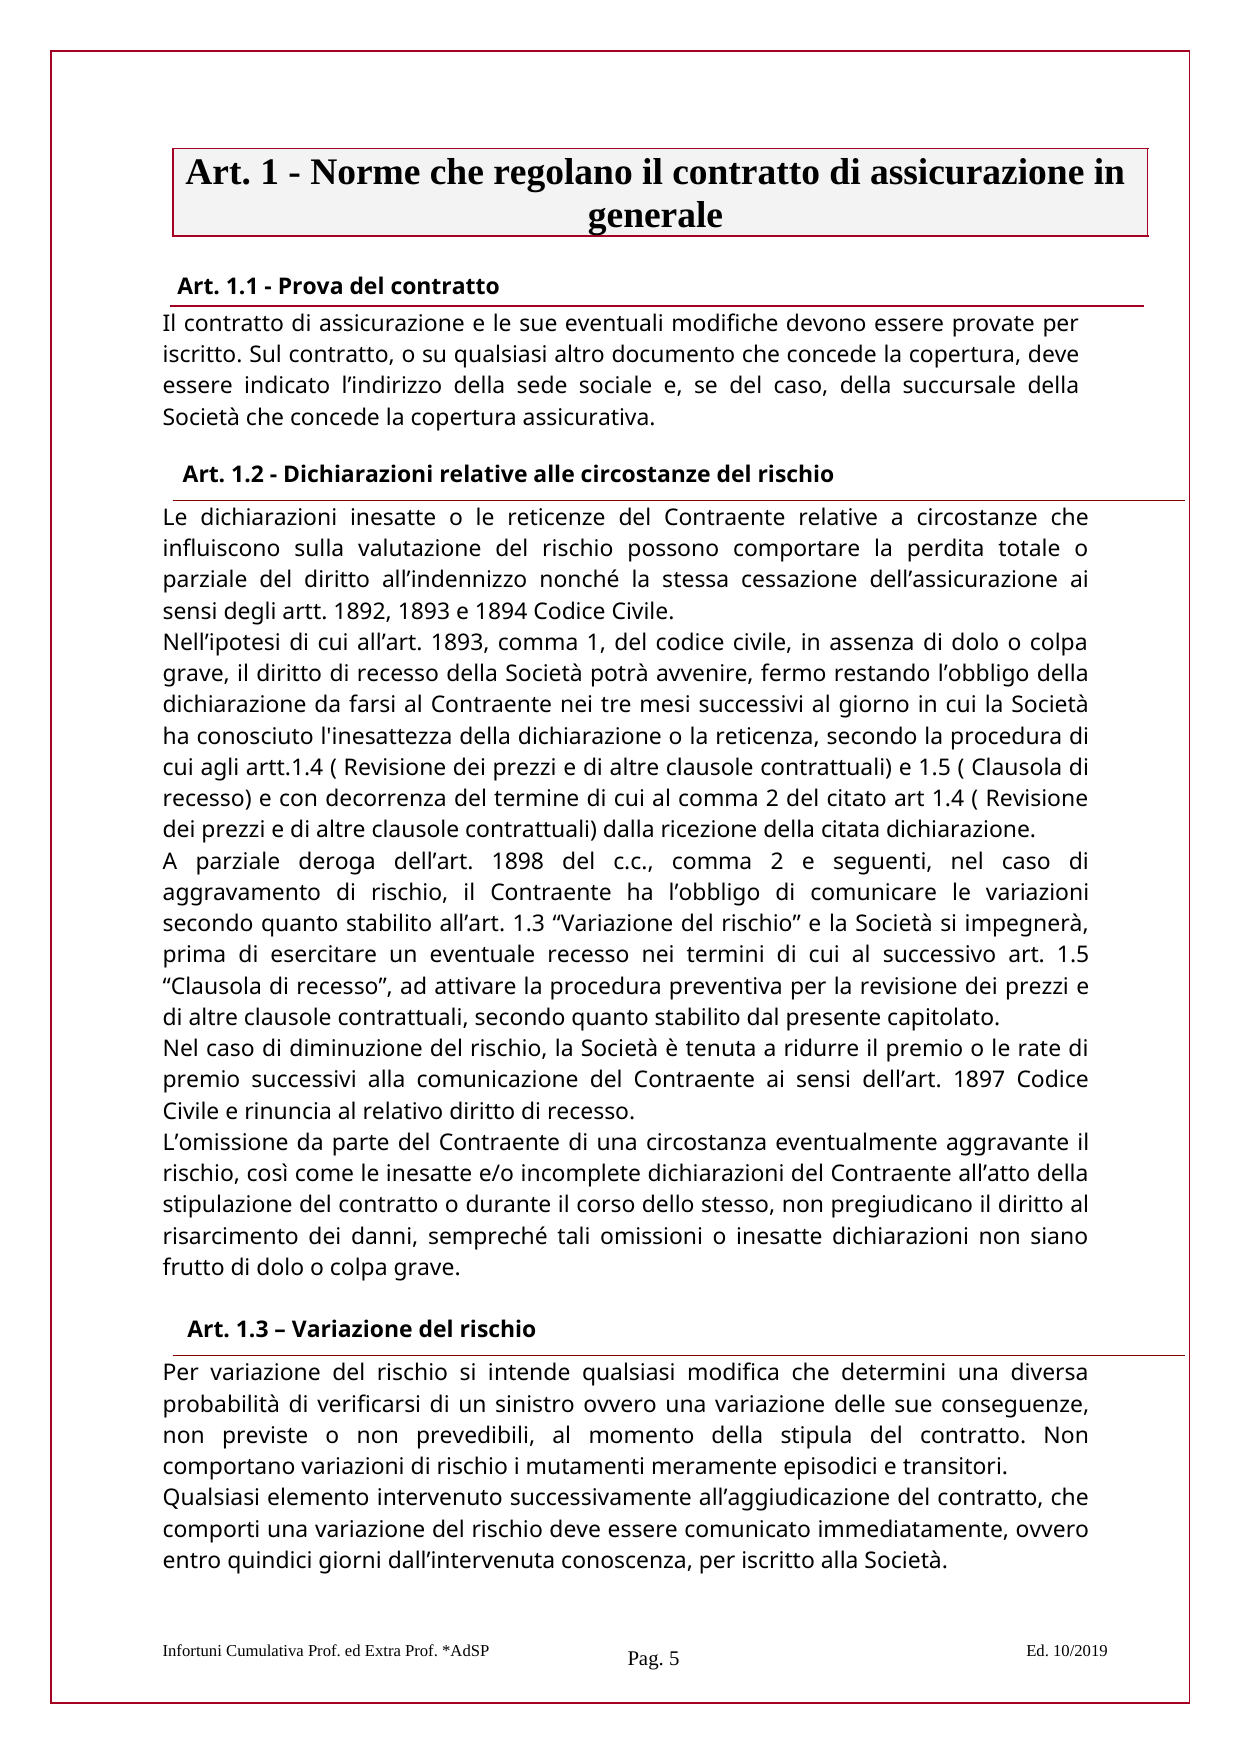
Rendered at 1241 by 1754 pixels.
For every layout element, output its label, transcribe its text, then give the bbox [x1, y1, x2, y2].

table_header Art. 1 - Norme che regolano il contratto di assicurazione in generale [174, 149, 1147, 235]
table_header Art. 1.3 – Variazione del rischio [173, 1314, 1185, 1355]
text Il contratto di assicurazione e le sue eventuali modifiche devono essere provate per iscritto. Sul contratto, o su qualsiasi altro documento che concede la copertura, deve essere indicato l’indirizzo della sede sociale e, se del caso, della succursale della Società che concede la copertura assicurativa. [162, 307, 1081, 432]
text Nel caso di diminuzione del rischio, la Società è tenuta a ridurre il premio o le rate di premio successivi alla comunicazione del Contraente ai sensi dell’art. 1897 Codice Civile e rinuncia al relativo diritto di recesso. [162, 1032, 1090, 1126]
text Qualsiasi elemento intervenuto successivamente all’aggiudicazione del contratto, che comporti una variazione del rischio deve essere comunicato immediatamente, ovvero entro quindici giorni dall’intervenuta conoscenza, per iscritto alla Società. [162, 1481, 1090, 1575]
table_header Art. 1.2 - Dichiarazioni relative alle circostanze del rischio [173, 458, 1185, 500]
text A parziale deroga dell’art. 1898 del c.c., comma 2 e seguenti, nel caso di aggravamento di rischio, il Contraente ha l’obbligo di comunicare le variazioni secondo quanto stabilito all’art. 1.3 “Variazione del rischio” e la Società si impegnerà, prima di esercitare un eventuale recesso nei termini di cui al successivo art. 1.5 “Clausola di recesso”, ad attivare la procedura preventiva per la revisione dei prezzi e di altre clausole contrattuali, secondo quanto stabilito dal presente capitolato. [162, 845, 1090, 1032]
table_header Art. 1.1 - Prova del contratto [170, 266, 1144, 305]
text Le dichiarazioni inesatte o le reticenze del Contraente relative a circostanze che influiscono sulla valutazione del rischio possono comportare la perdita totale o parziale del diritto all’indennizzo nonché la stessa cessazione dell’assicurazione ai sensi degli artt. 1892, 1893 e 1894 Codice Civile. [162, 501, 1090, 626]
text Per variazione del rischio si intende qualsiasi modifica che determini una diversa probabilità di verificarsi di un sinistro ovvero una variazione delle sue conseguenze, non previste o non prevedibili, al momento della stipula del contratto. Non comportano variazioni di rischio i mutamenti meramente episodici e transitori. [162, 1356, 1090, 1481]
text L’omissione da parte del Contraente di una circostanza eventualmente aggravante il rischio, così come le inesatte e/o incomplete dichiarazioni del Contraente all’atto della stipulazione del contratto o durante il corso dello stesso, non pregiudicano il diritto al risarcimento dei danni, sempreché tali omissioni o inesatte dichiarazioni non siano frutto di dolo o colpa grave. [162, 1126, 1090, 1282]
text Nell’ipotesi di cui all’art. 1893, comma 1, del codice civile, in assenza di dolo o colpa grave, il diritto di recesso della Società potrà avvenire, fermo restando l’obbligo della dichiarazione da farsi al Contraente nei tre mesi successivi al giorno in cui la Società ha conosciuto l'inesattezza della dichiarazione o la reticenza, secondo la procedura di cui agli artt.1.4 ( Revisione dei prezzi e di altre clausole contrattuali) e 1.5 ( Clausola di recesso) e con decorrenza del termine di cui al comma 2 del citato art 1.4 ( Revisione dei prezzi e di altre clausole contrattuali) dalla ricezione della citata dichiarazione. [162, 626, 1090, 845]
